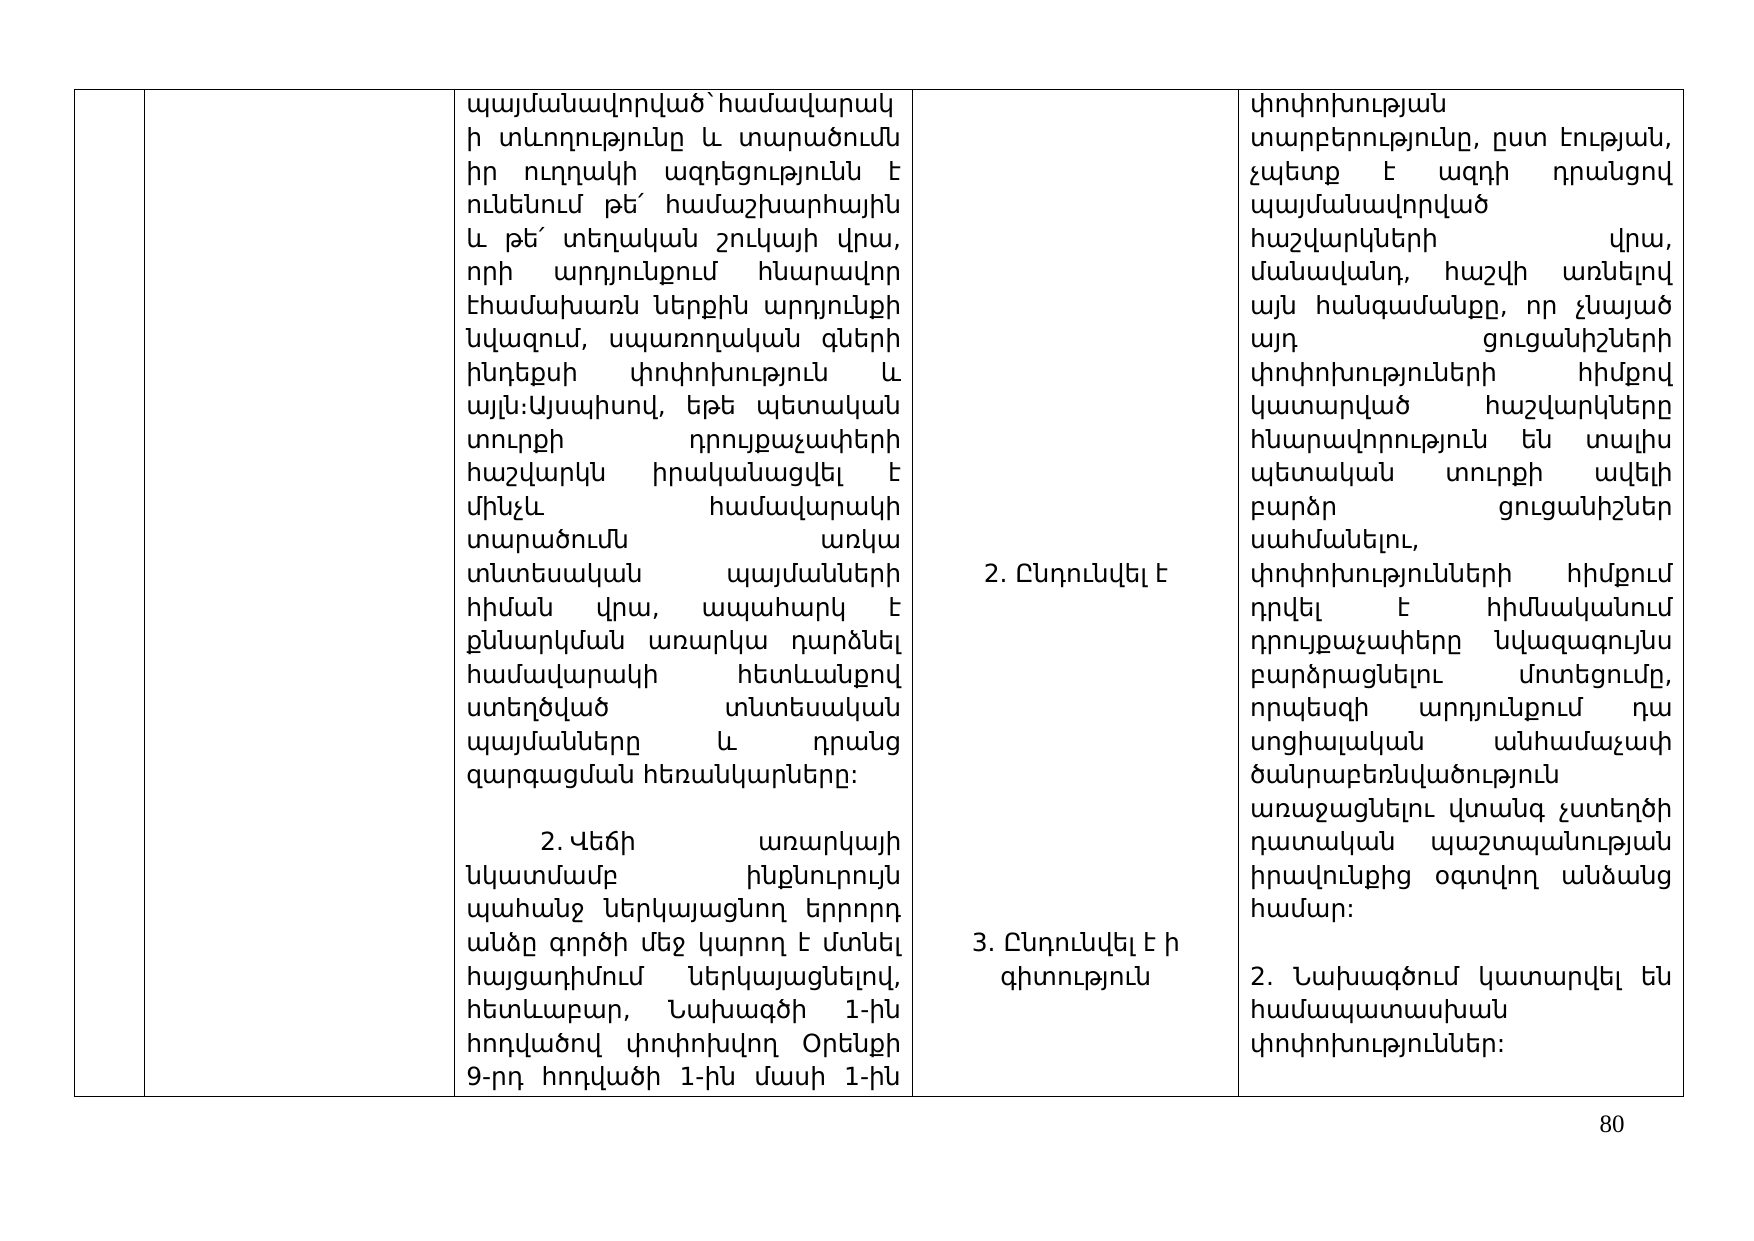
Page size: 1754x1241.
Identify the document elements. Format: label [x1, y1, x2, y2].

table_cell [1239, 90, 1683, 1096]
table_cell [455, 90, 912, 1096]
table_cell [145, 90, 454, 1096]
table_cell [913, 90, 1238, 1096]
table_cell [75, 90, 144, 1096]
